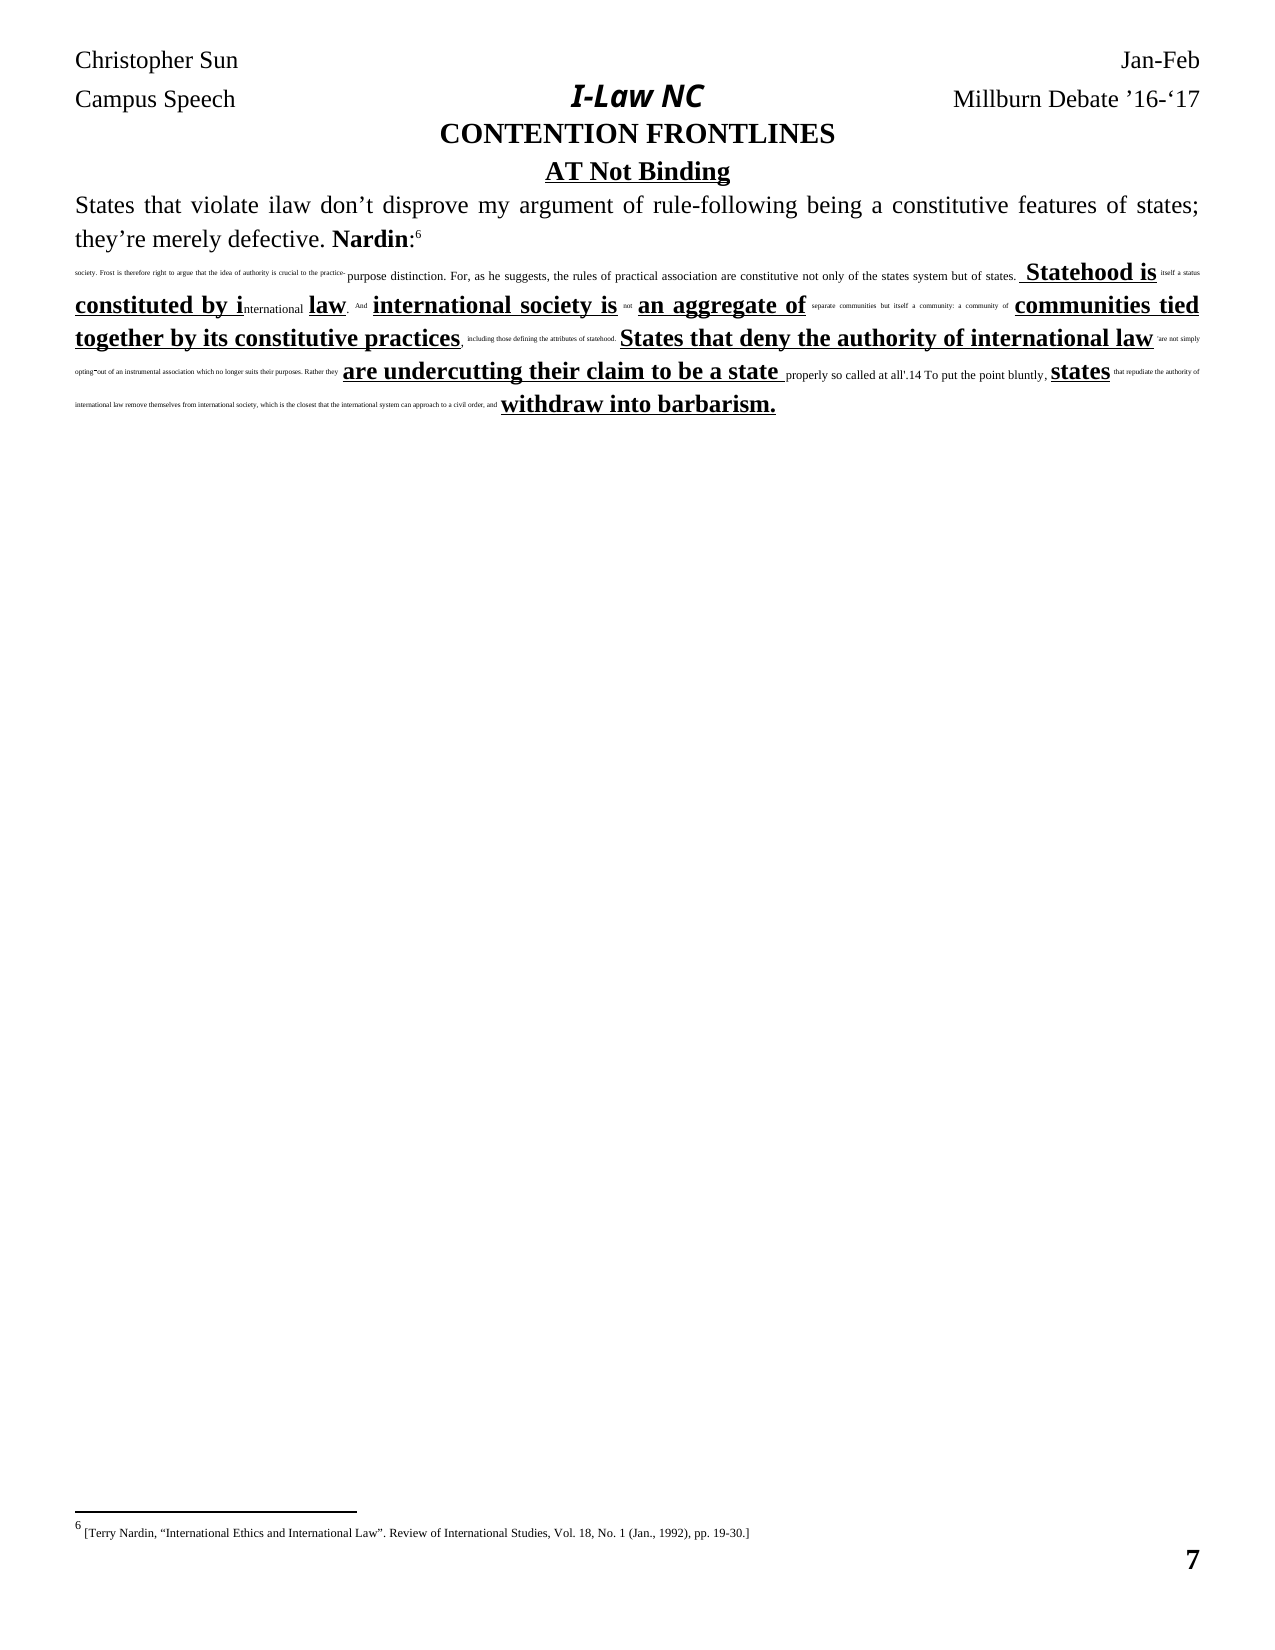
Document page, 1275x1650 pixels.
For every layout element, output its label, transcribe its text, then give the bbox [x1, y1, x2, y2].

text States that violate ilaw don’t disprove my argument of rule-following being a constitutive features of states; they’re merely defective. Nardin: [75, 191, 1200, 252]
subtitle AT Not Binding [75, 155, 1200, 186]
text society. Frost is therefore right to argue that the idea of authority is crucial to the practice-purpose distinction. For, as he suggests, the rules of practical association are constitutive not only of the states system but of states. Statehood is itself a status constituted by international law. And international society is not an aggregate of separate communities but itself a community: a community of communities tied together by its constitutive practices, including those defining the attributes of statehood. States that deny the authority of international law 'are not simply opting out of an instrumental association which no longer suits their purposes. Rather they are undercutting their claim to be a state properly so called at all'.14 To put the point bluntly, states that repudiate the authority of international law remove themselves from international society, which is the closest that the international system can approach to a civil order, and withdraw into barbarism. [75, 257, 1200, 417]
subtitle Contention Frontlines [75, 116, 1200, 150]
